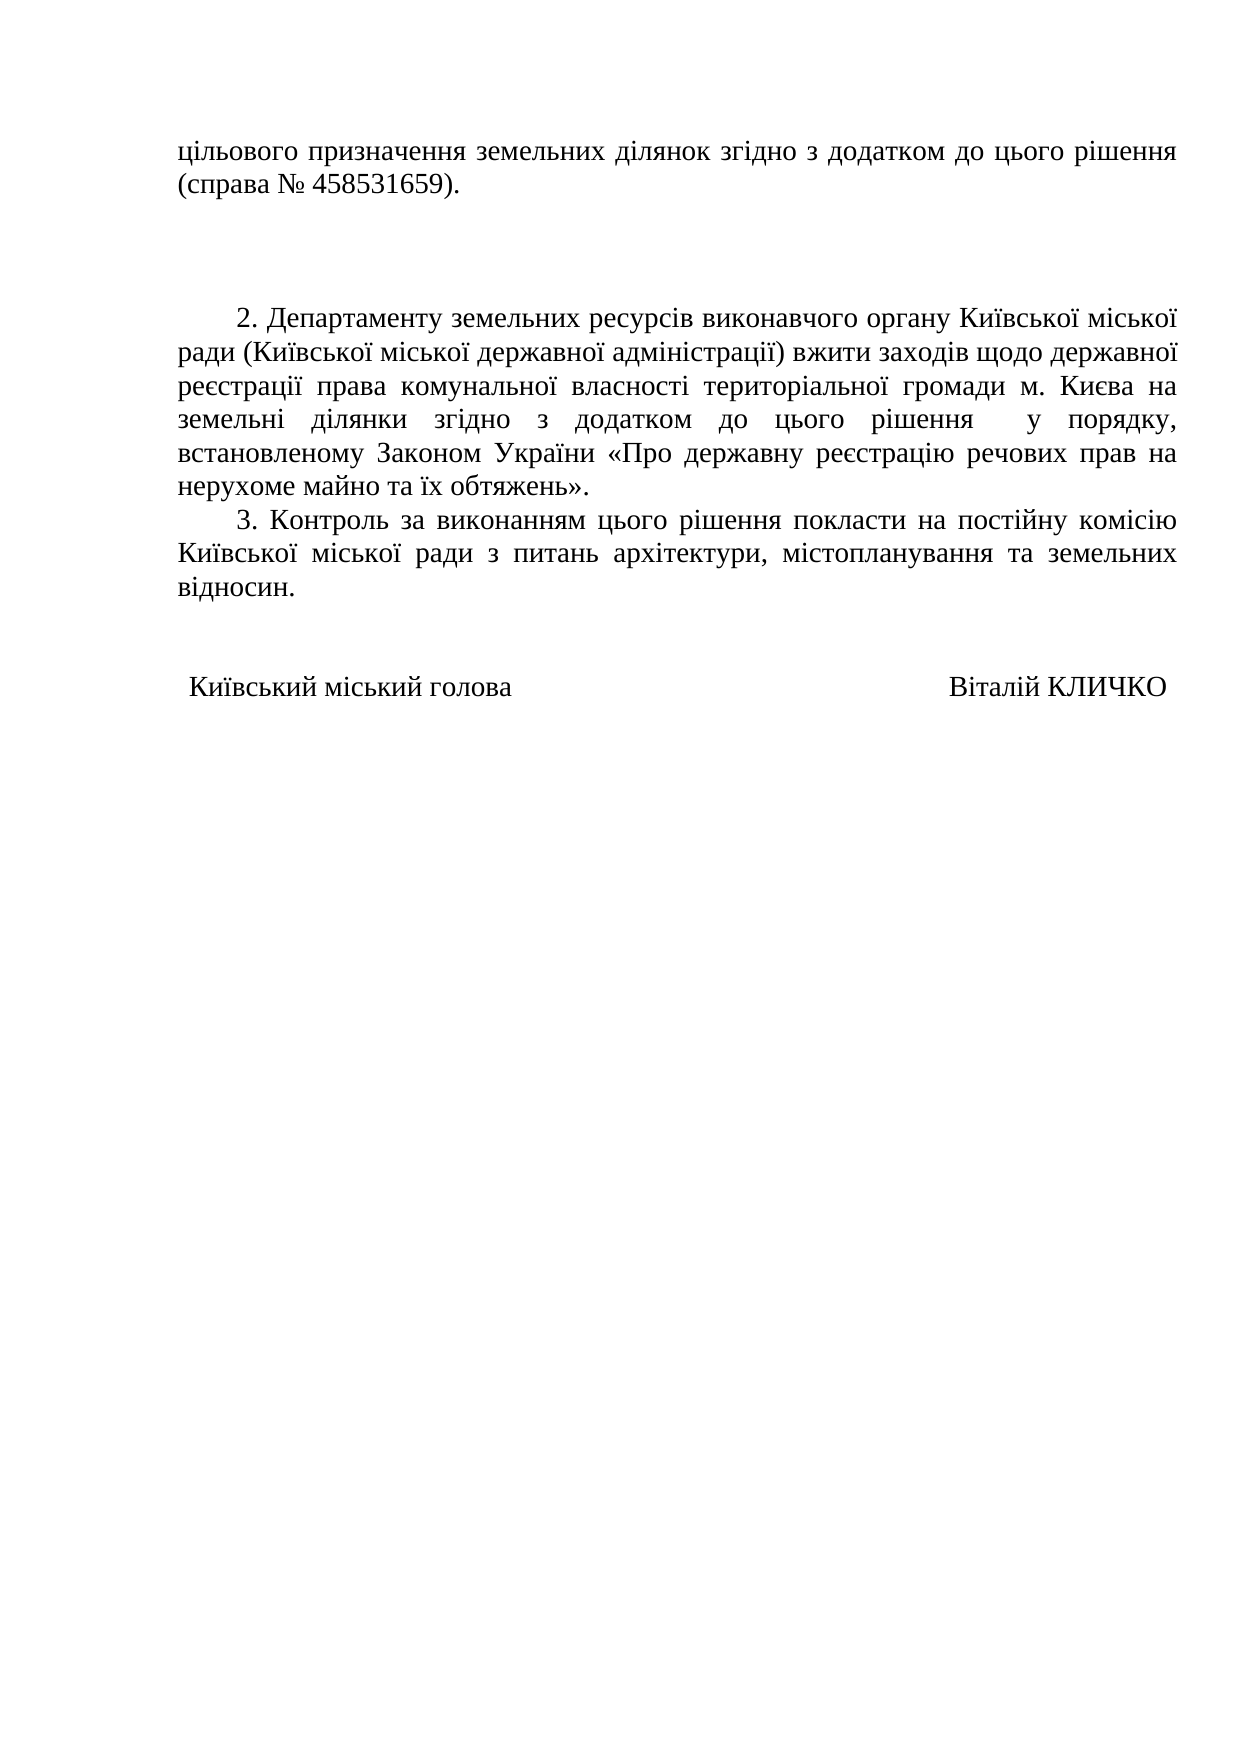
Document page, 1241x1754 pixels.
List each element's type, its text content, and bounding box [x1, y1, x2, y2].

table_header Віталій КЛИЧКО [678, 670, 1178, 703]
text 2. Департаменту земельних ресурсів виконавчого органу Київської міської ради (Київської міської державної адміністрації) вжити заходів щодо державної реєстрації права комунальної власності територіальної громади м. Києва на земельні ділянки згідно з додатком до цього рішення у порядку, встановленому Законом України «Про державну реєстрацію речових прав на нерухоме майно та їх обтяжень». [177, 301, 1178, 502]
table_header Київський міський голова [177, 670, 678, 703]
text 3. Контроль за виконанням цього рішення покласти на постійну комісію Київської міської ради з питань архітектури, містопланування та земельних відносин. [177, 502, 1178, 602]
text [177, 133, 1178, 200]
